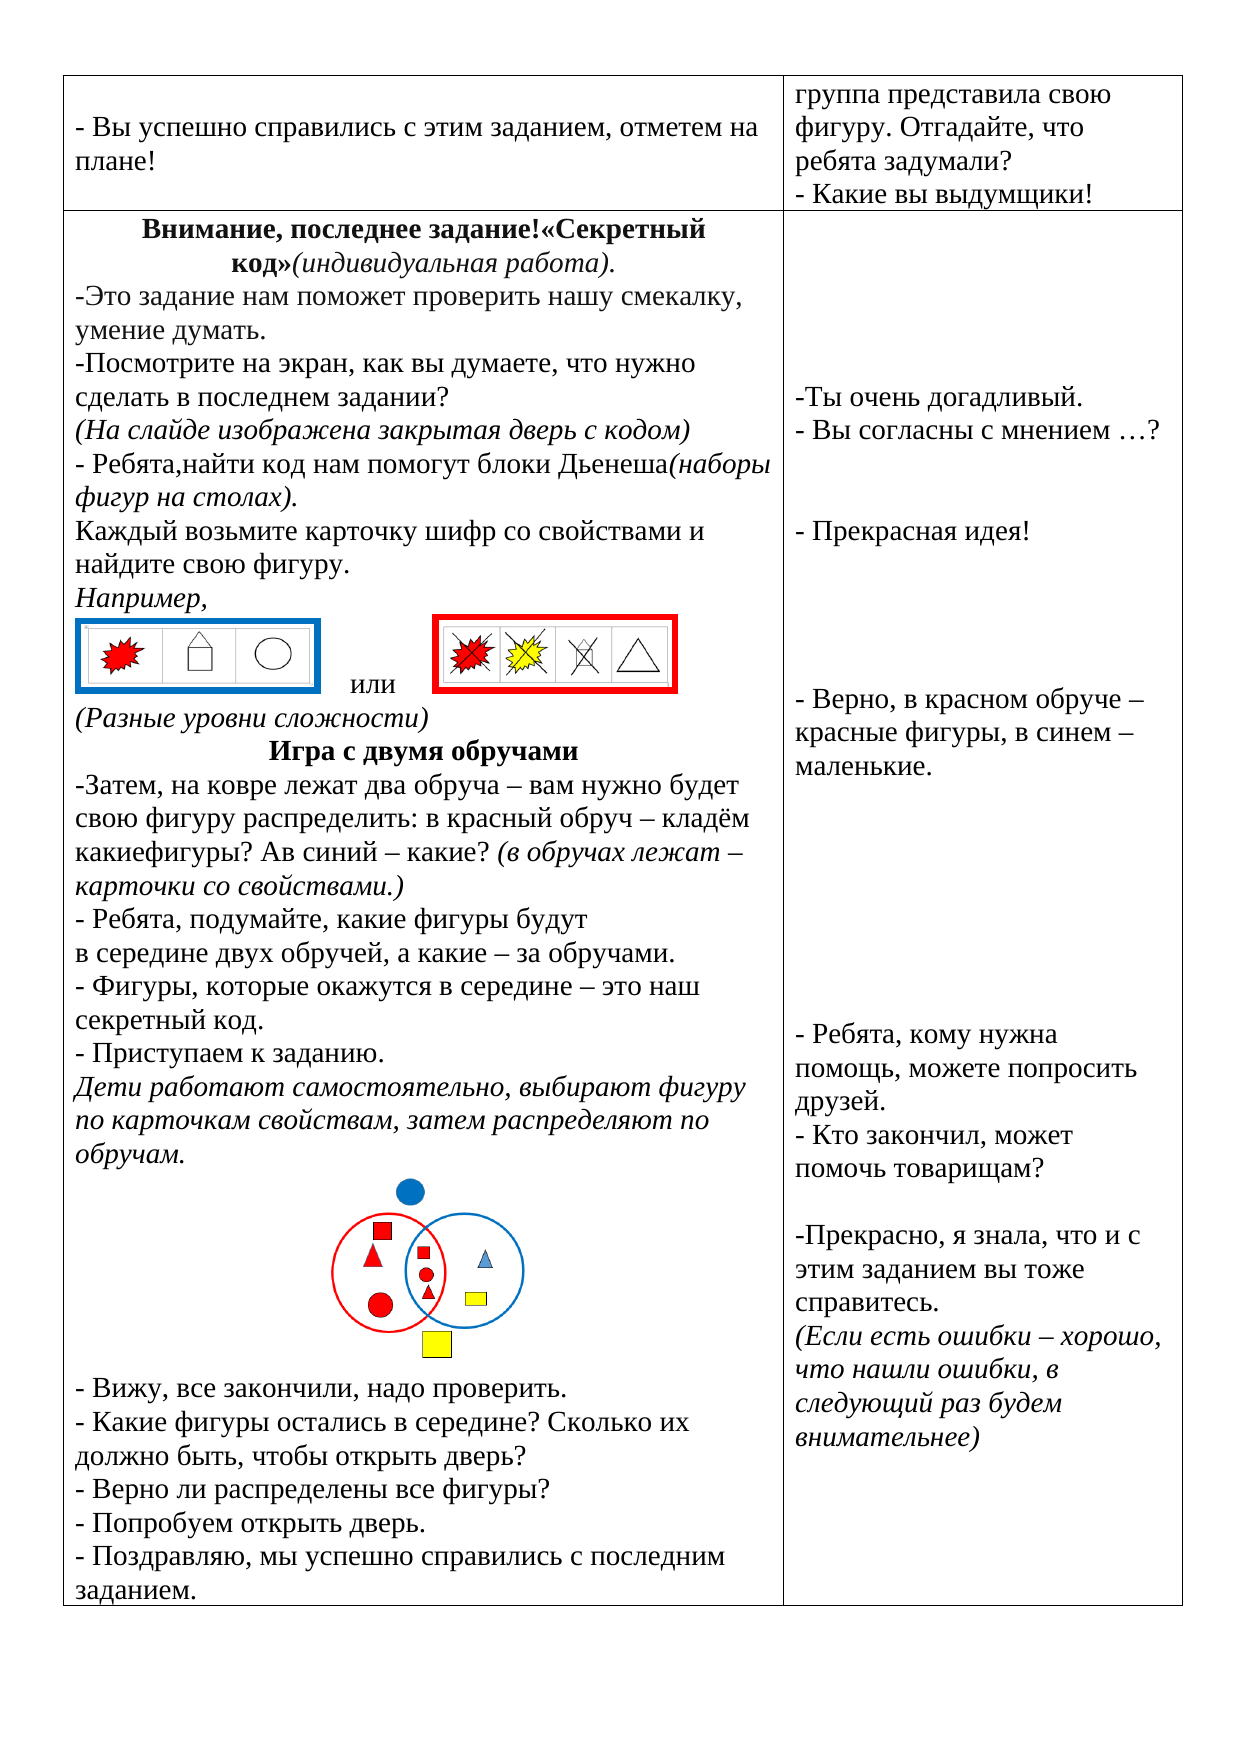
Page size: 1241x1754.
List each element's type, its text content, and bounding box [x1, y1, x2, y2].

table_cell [64, 76, 783, 210]
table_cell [784, 76, 1182, 210]
picture [316, 1169, 532, 1371]
picture [81, 624, 314, 687]
picture [439, 620, 672, 687]
table_cell -Ты очень догадливый. - Вы согласны с мнением …? - Прекрасная идея! - Верно, в красном обруче – красные фигуры, в синем – маленькие. - Ребята, кому нужна помощь, можете попросить друзей. - Кто закончил, может помочь товарищам? -Прекрасно, я знала, что и с этим заданием вы тоже справитесь. (Если есть ошибки – хорошо, что нашли ошибки, в следующий раз будем внимательнее) [784, 211, 1182, 1605]
table_cell Внимание, последнее задание!«Секретный код»(индивидуальная работа). -Это задание нам поможет проверить нашу смекалку, умение думать. -Посмотрите на экран, как вы думаете, что нужно сделать в последнем задании? (На слайде изображена закрытая дверь с кодом) - Ребята,найти код нам помогут блоки Дьенеша(наборы фигур на столах). Каждый возьмите карточку шифр со свойствами и найдите свою фигуру. Например, или (Разные уровни сложности) Игра с двумя обручами -Затем, на ковре лежат два обруча – вам нужно будет свою фигуру распределить: в красный обруч – кладём какиефигуры? Ав синий – какие? (в обручах лежат – карточки со свойствами.) - Ребята, подумайте, какие фигуры будут в середине двух обручей, а какие – за обручами. - Фигуры, которые окажутся в середине – это наш секретный код. - Приступаем к заданию. Дети работают самостоятельно, выбирают фигуру по карточкам свойствам, затем распределяют по обручам. - Вижу, все закончили, надо проверить. - Какие фигуры остались в середине? Сколько их должно быть, чтобы открыть дверь? - Верно ли распределены все фигуры? - Попробуем открыть дверь. - Поздравляю, мы успешно справились с последним заданием. [64, 211, 783, 1605]
